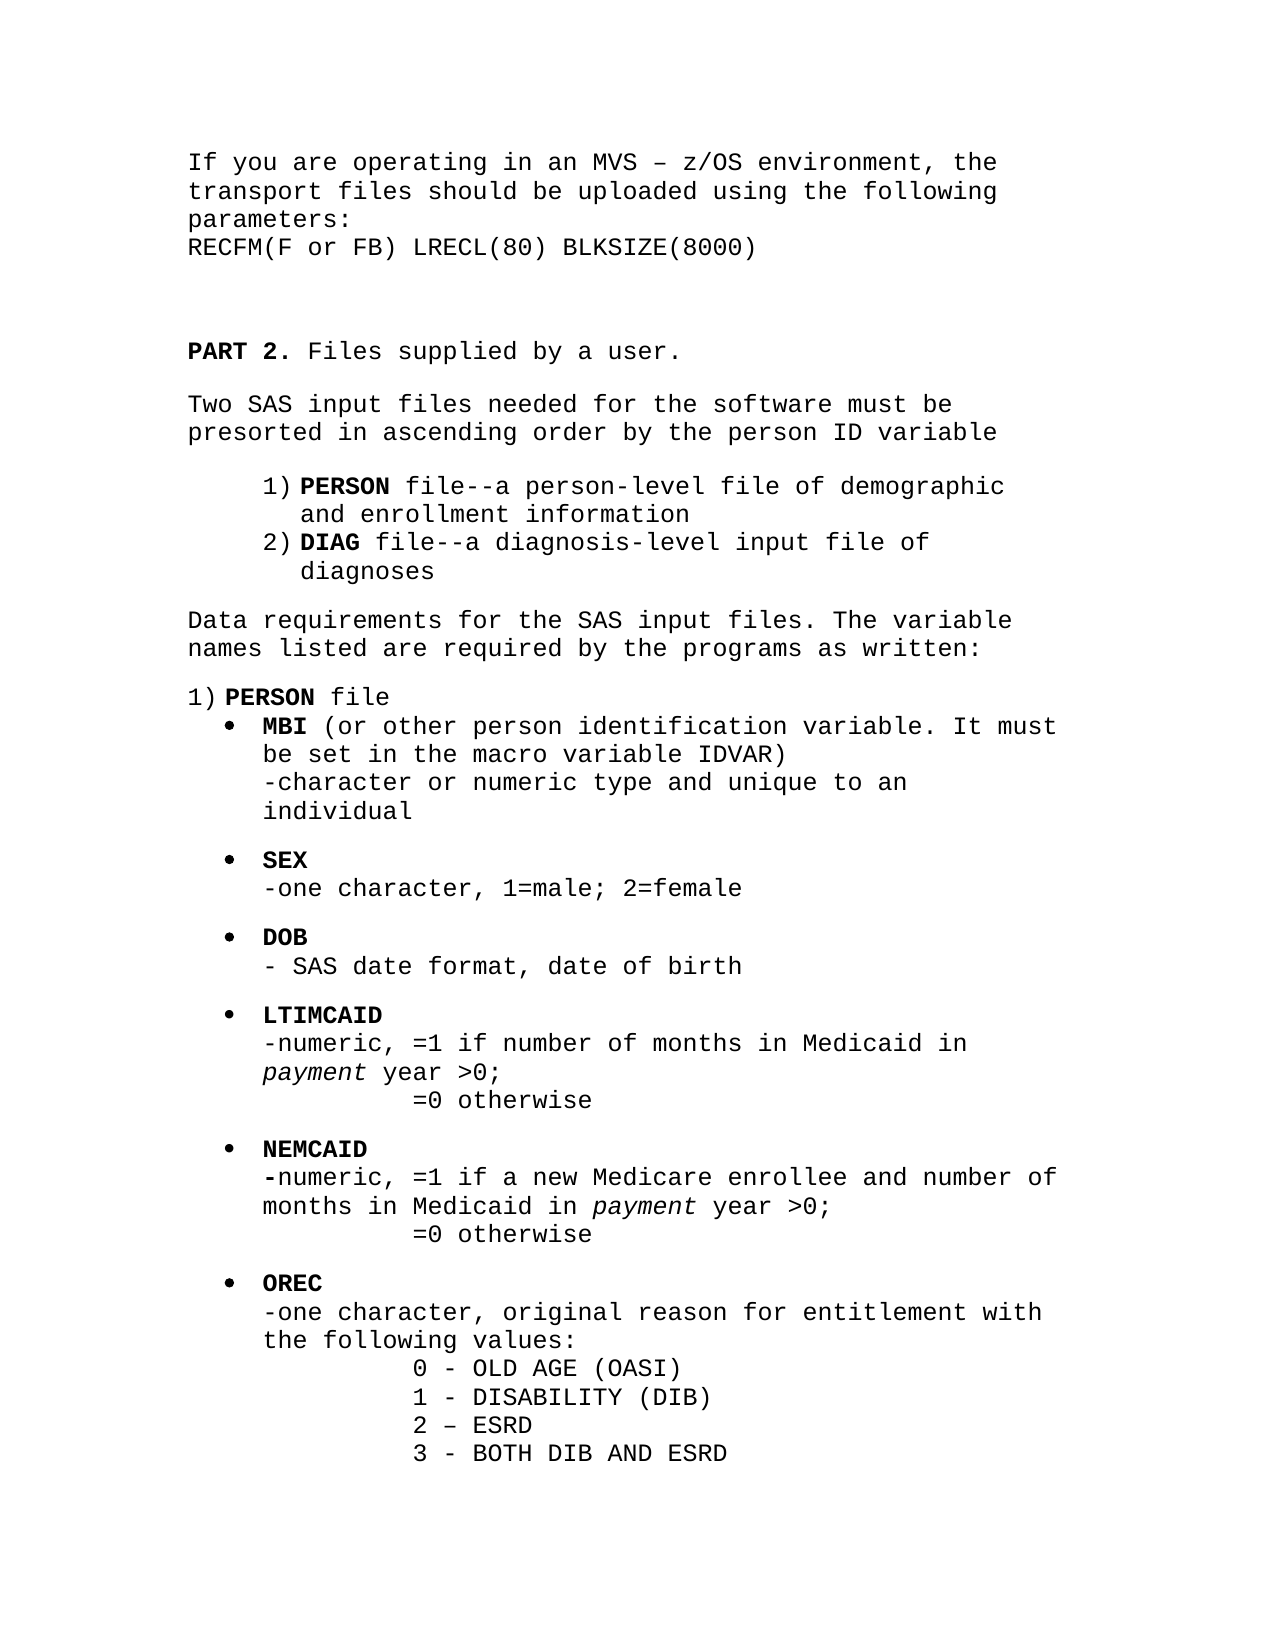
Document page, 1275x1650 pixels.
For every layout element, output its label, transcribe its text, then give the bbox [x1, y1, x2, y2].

text =0 otherwise [412, 1087, 1087, 1116]
text 0 - OLD AGE (OASI) [412, 1356, 1087, 1384]
text 2 – ESRD [412, 1412, 1087, 1441]
list OREC [225, 1271, 1087, 1299]
list SEX [225, 847, 1087, 876]
text Data requirements for the SAS input files. The variable names listed are required by the programs as written: [187, 607, 1087, 664]
text -character or numeric type and unique to an individual [262, 770, 1087, 827]
text If you are operating in an MVS – z/OS environment, the transport files should be uploaded using the following parameters: [187, 150, 1087, 235]
text 3 - BOTH DIB AND ESRD [412, 1441, 1087, 1469]
text Two SAS input files needed for the software must be presorted in ascending order by the person ID variable [187, 392, 1087, 448]
list DIAG file--a diagnosis-level input file of diagnoses [262, 530, 1012, 587]
list LTIMCAID [225, 1002, 1087, 1031]
text -one character, original reason for entitlement with the following values: [262, 1299, 1087, 1356]
list MBI (or other person identification variable. It must be set in the macro variable IDVAR) [225, 713, 1087, 770]
list PERSON file [187, 685, 1087, 713]
text 1 - DISABILITY (DIB) [412, 1384, 1087, 1412]
text =0 otherwise [412, 1222, 1087, 1250]
text -one character, 1=male; 2=female [262, 876, 1087, 904]
list PERSON file--a person-level file of demographic and enrollment information [262, 473, 1012, 530]
subtitle PART 2. Files supplied by a user. [187, 338, 1087, 367]
list NEMCAID [225, 1137, 1087, 1165]
text RECFM(F or FB) LRECL(80) BLKSIZE(8000) [187, 235, 1087, 263]
text -numeric, =1 if number of months in Medicaid in payment year >0; [262, 1031, 1087, 1087]
text - SAS date format, date of birth [262, 953, 1087, 982]
text -numeric, =1 if a new Medicare enrollee and number of months in Medicaid in payment year >0; [262, 1165, 1087, 1222]
list DOB [225, 925, 1087, 953]
